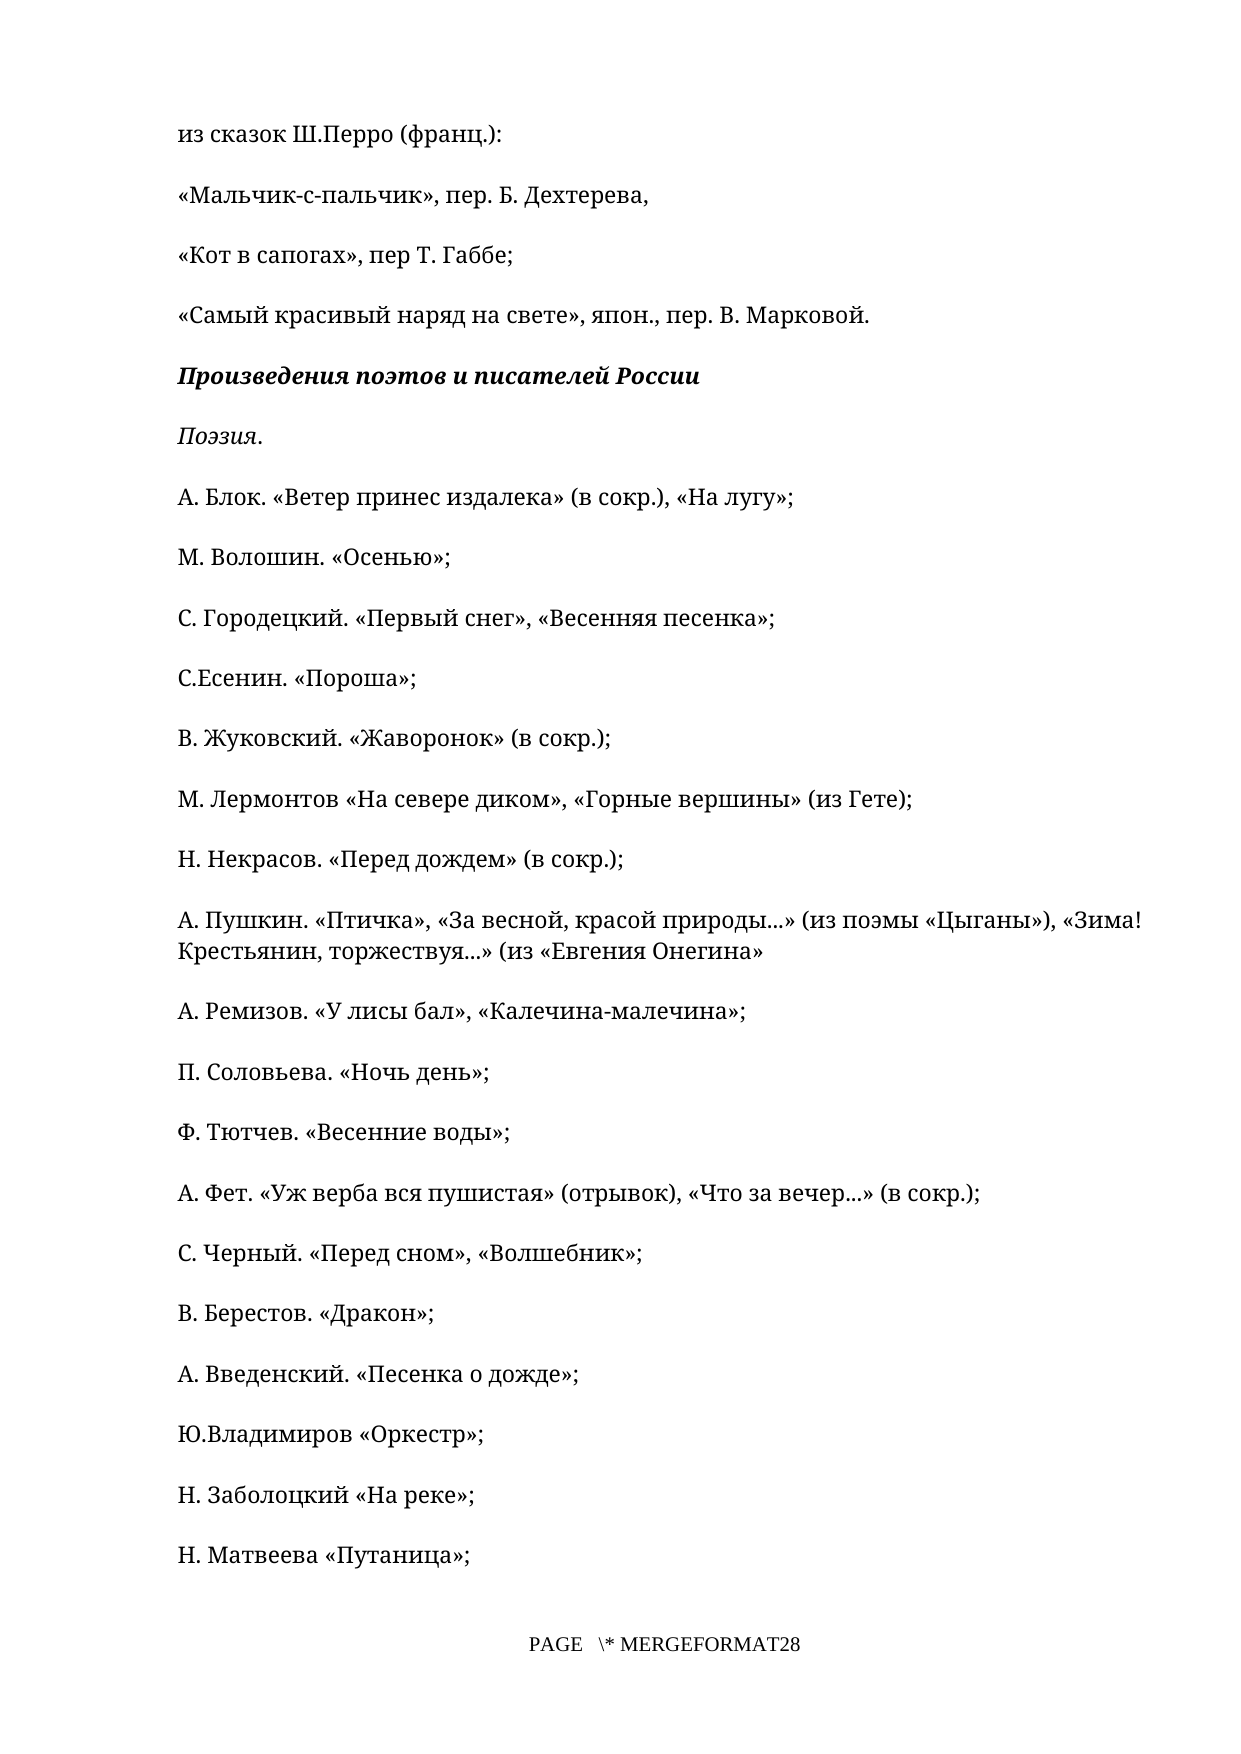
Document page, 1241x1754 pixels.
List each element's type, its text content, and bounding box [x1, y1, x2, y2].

text С. Черный. «Перед сном», «Волшебник»; [177, 1237, 1152, 1268]
text «Кот в сапогах», пер Т. Габбе; [177, 239, 1152, 270]
text из сказок Ш.Перро (франц.): [177, 118, 1152, 149]
text С. Городецкий. «Первый снег», «Весенняя песенка»; [177, 601, 1152, 633]
text С.Есенин. «Пороша»; [177, 662, 1152, 693]
text Н. Заболоцкий «На реке»; [177, 1478, 1152, 1510]
text Н. Некрасов. «Перед дождем» (в сокр.); [177, 843, 1152, 874]
text «Мальчик-с-пальчик», пер. Б. Дехтерева, [177, 178, 1152, 210]
text Ю.Владимиров «Оркестр»; [177, 1418, 1152, 1449]
text А. Блок. «Ветер принес издалека» (в сокр.), «На лугу»; [177, 481, 1152, 512]
text Ф. Тютчев. «Весенние воды»; [177, 1116, 1152, 1147]
text Н. Матвеева «Путаница»; [177, 1539, 1152, 1570]
text П. Соловьева. «Ночь день»; [177, 1056, 1152, 1087]
text Поэзия. [177, 420, 1152, 451]
text А. Ремизов. «У лисы бал», «Калечина-малечина»; [177, 995, 1152, 1026]
text «Самый красивый наряд на свете», япон., пер. В. Марковой. [177, 299, 1152, 331]
text А. Фет. «Уж верба вся пушистая» (отрывок), «Что за вечер...» (в сокр.); [177, 1176, 1152, 1208]
text А. Введенский. «Песенка о дожде»; [177, 1358, 1152, 1389]
text В. Берестов. «Дракон»; [177, 1297, 1152, 1328]
text М. Волошин. «Осенью»; [177, 541, 1152, 572]
text М. Лермонтов «На севере диком», «Горные вершины» (из Гете); [177, 783, 1152, 814]
text Произведения поэтов и писателей России [177, 360, 1152, 391]
text А. Пушкин. «Птичка», «За весной, красой природы...» (из поэмы «Цыганы»), «Зима! Крестьянин, торжествуя...» (из «Евгения Онегина» [177, 903, 1152, 966]
text В. Жуковский. «Жаворонок» (в сокр.); [177, 722, 1152, 753]
